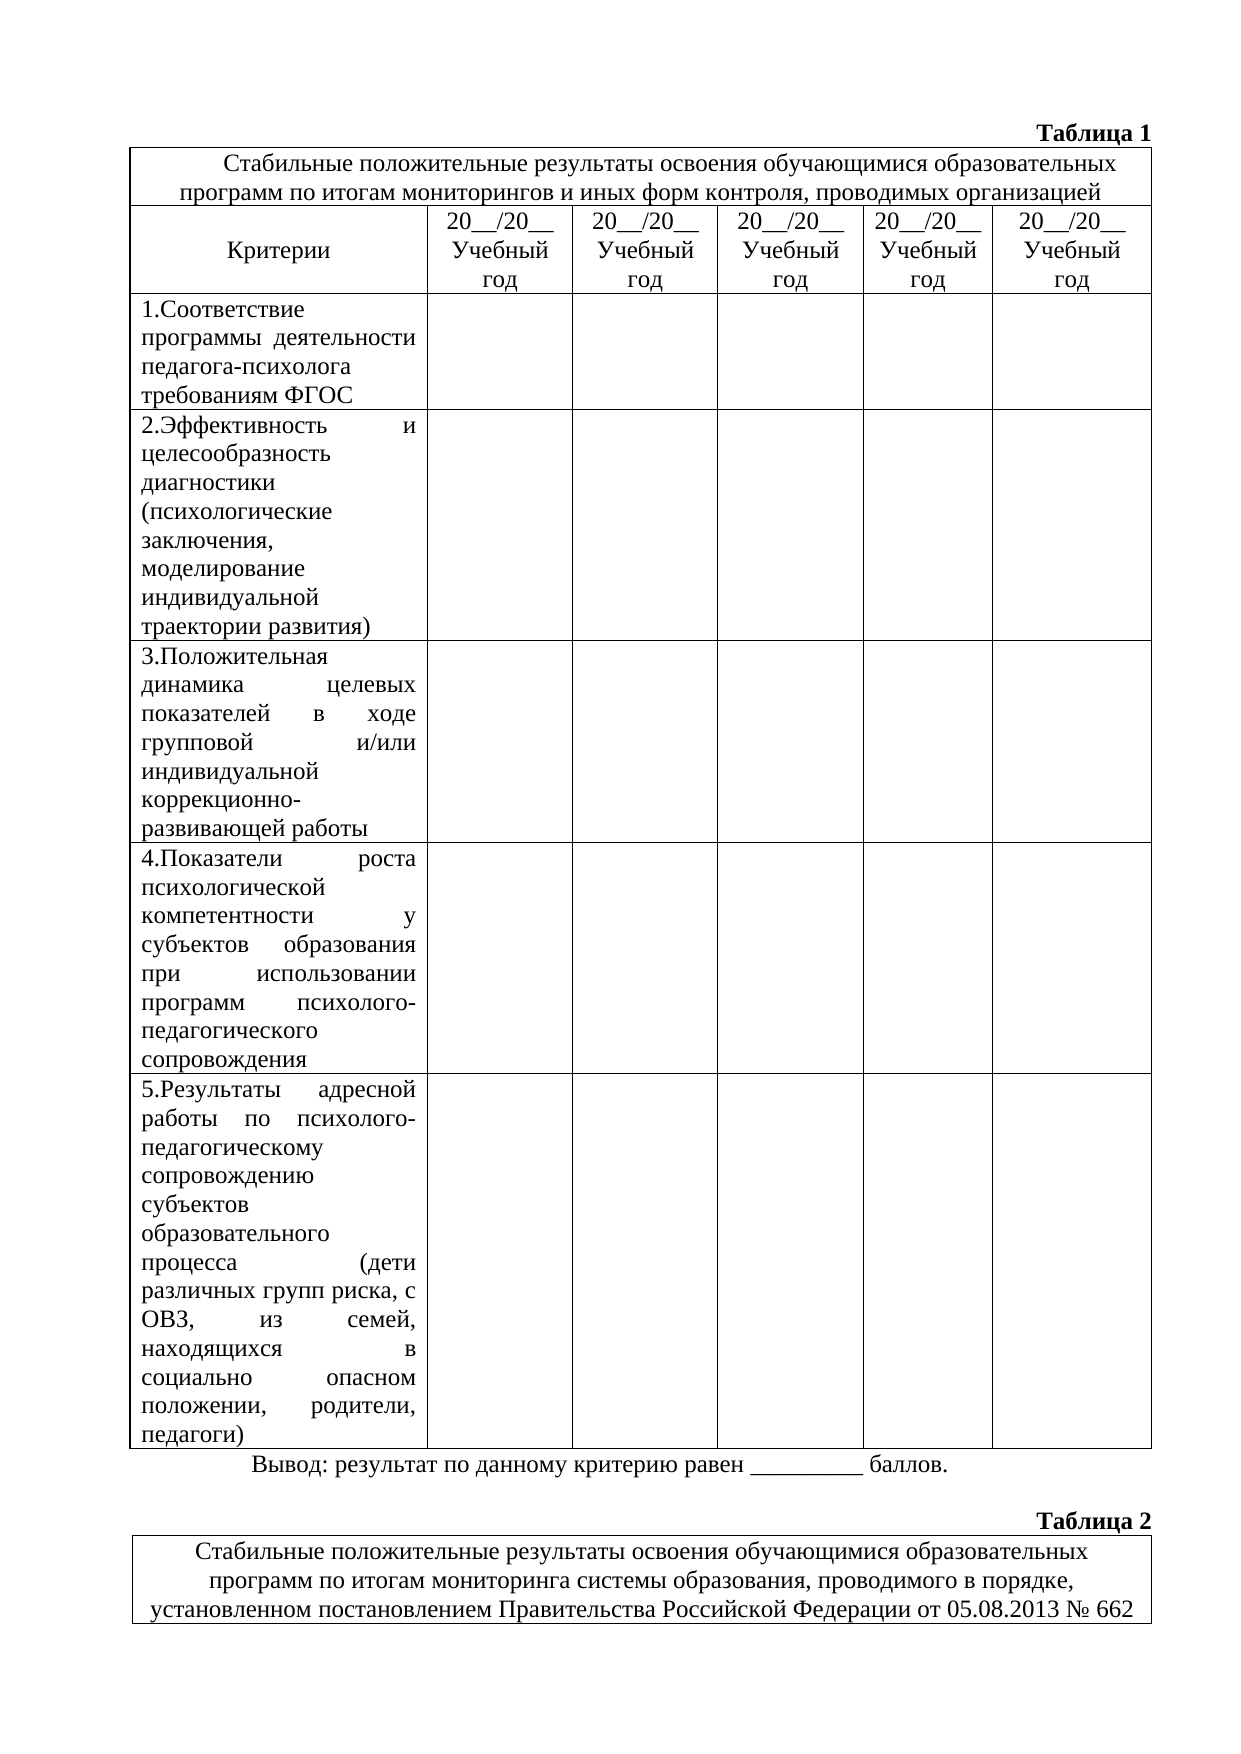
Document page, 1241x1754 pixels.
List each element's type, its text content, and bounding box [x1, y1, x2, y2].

table_cell [573, 294, 717, 409]
text Таблица 2 [177, 1506, 1152, 1535]
table_cell 3.Положительная динамика целевых показателей в ходе групповой и/или индивидуальной коррекционно-развивающей работы [131, 641, 427, 842]
table_cell 20__/20__ Учебный год [993, 206, 1151, 293]
table_cell [573, 641, 717, 842]
table_cell 20__/20__ Учебный год [573, 206, 717, 293]
table_cell [718, 294, 863, 409]
table_cell [718, 410, 863, 640]
table_cell 4.Показатели роста психологической компетентности у субъектов образования при использовании программ психолого-педагогического сопровождения [131, 843, 427, 1073]
table_cell [718, 843, 863, 1073]
text Вывод: результат по данному критерию равен _________ баллов. [177, 1449, 1152, 1478]
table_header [133, 1536, 1151, 1622]
text Таблица 1 [177, 118, 1152, 147]
table_cell 20__/20__ Учебный год [864, 206, 992, 293]
table_cell [428, 294, 572, 409]
table_cell 20__/20__ Учебный год [428, 206, 572, 293]
table_cell [864, 843, 992, 1073]
table_cell [864, 641, 992, 842]
table_cell [428, 410, 572, 640]
table_cell [428, 843, 572, 1073]
table_cell [718, 1074, 863, 1448]
table_cell [573, 1074, 717, 1448]
table_cell [993, 294, 1151, 409]
table_cell [993, 843, 1151, 1073]
table_cell [428, 1074, 572, 1448]
table_cell [993, 410, 1151, 640]
table_header Стабильные положительные результаты освоения обучающимися образовательных программ по итогам мониторингов и иных форм контроля, проводимых организацией [131, 148, 1151, 205]
table_cell [428, 641, 572, 842]
table_cell [573, 843, 717, 1073]
table_cell Критерии [131, 206, 427, 293]
table_cell 5.Результаты адресной работы по психолого-педагогическому сопровождению субъектов образовательного процесса (дети различных групп риска, с ОВЗ, из семей, находящихся в социально опасном положении, родители, педагоги) [131, 1074, 427, 1448]
table_cell [993, 1074, 1151, 1448]
table_cell 2.Эффективность и целесообразность диагностики (психологические заключения, моделирование индивидуальной траектории развития) [131, 410, 427, 640]
table_cell 20__/20__ Учебный год [718, 206, 863, 293]
table_cell [864, 294, 992, 409]
table_cell [993, 641, 1151, 842]
table_cell 1.Соответствие программы деятельности педагога-психолога требованиям ФГОС [131, 294, 427, 409]
table_cell [864, 1074, 992, 1448]
table_cell [718, 641, 863, 842]
table_cell [864, 410, 992, 640]
table_cell [573, 410, 717, 640]
